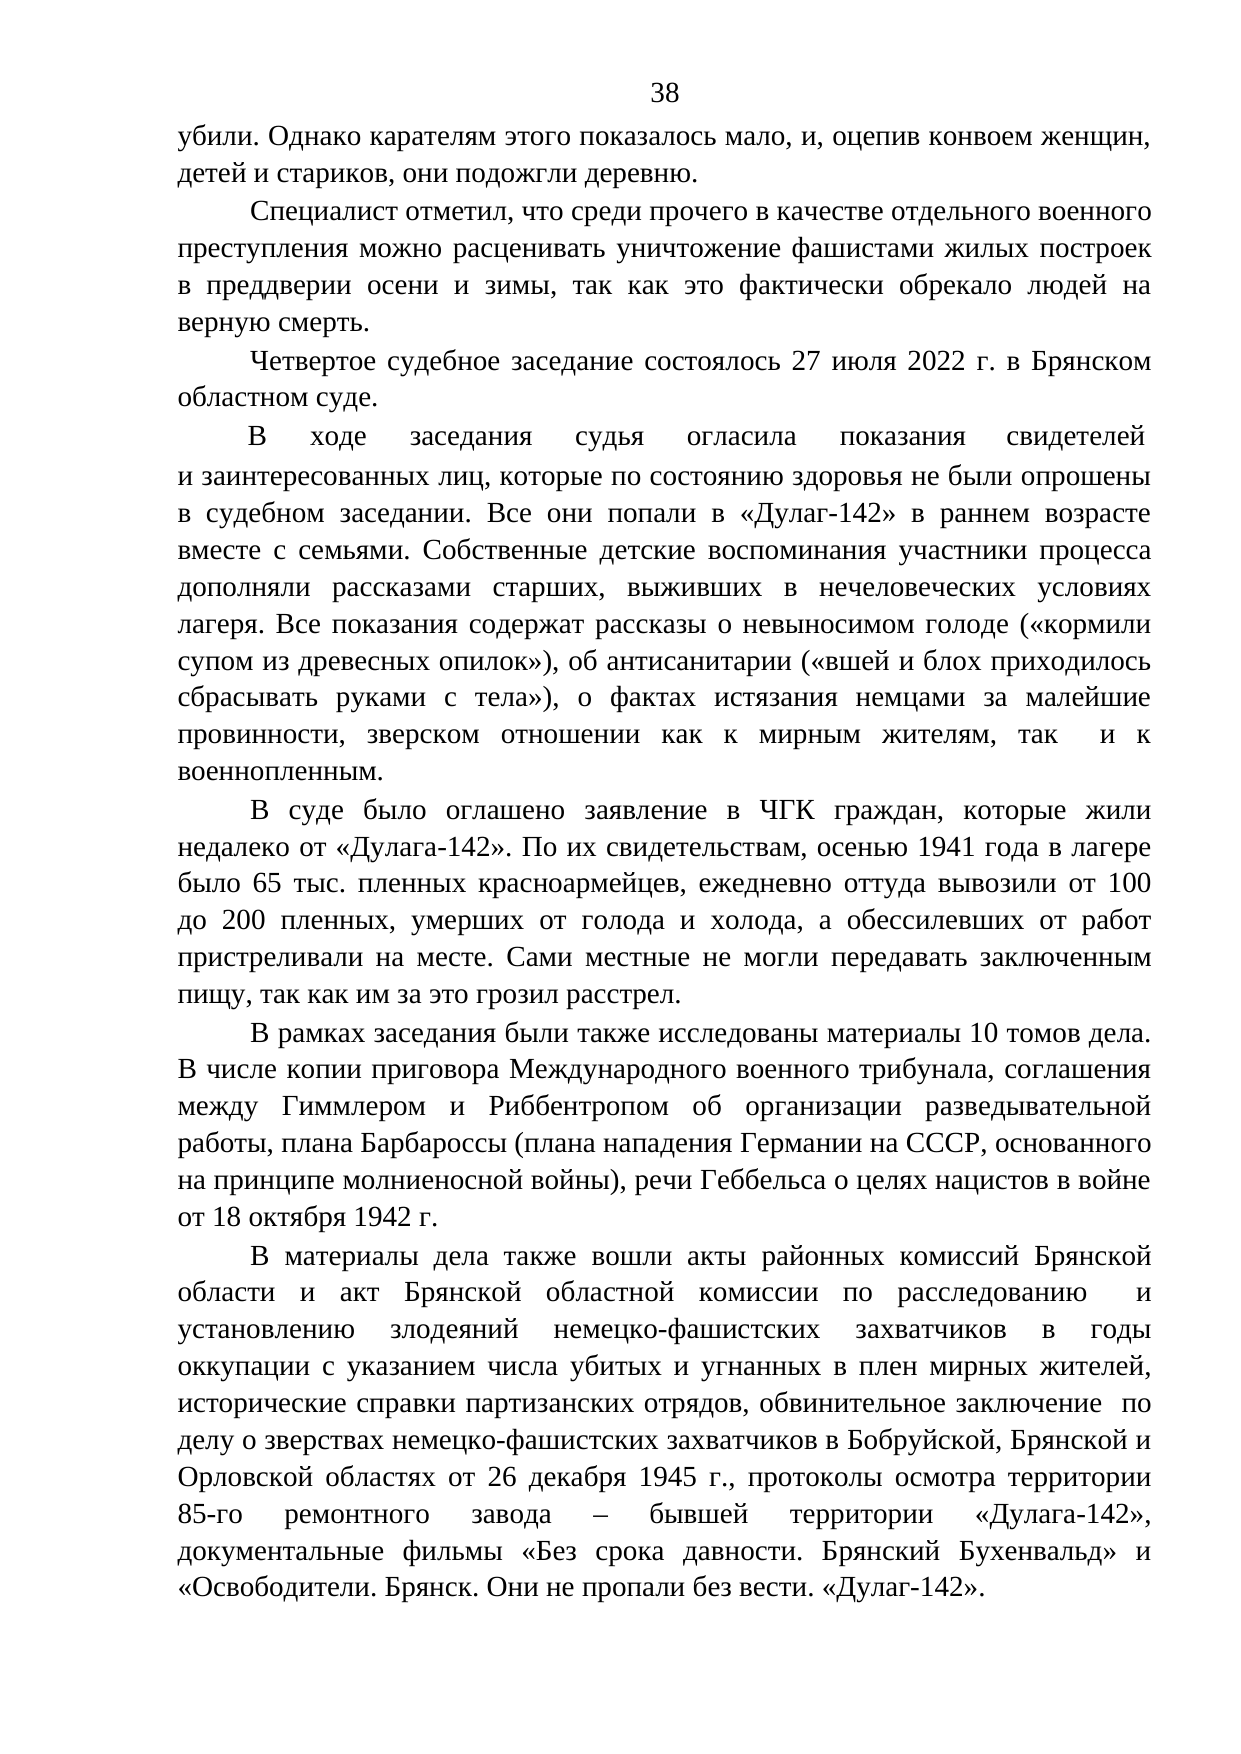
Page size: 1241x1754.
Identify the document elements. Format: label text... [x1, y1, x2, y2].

text Специалист отметил, что среди прочего в качестве отдельного военного преступления можно расценивать уничтожение фашистами жилых построек в преддверии осени и зимы, так как это фактически обрекало людей на верную смерть. [177, 193, 1152, 338]
text В материалы дела также вошли акты районных комиссий Брянской области и акт Брянской областной комиссии по расследованию и установлению злодеяний немецко-фашистских захватчиков в годы оккупации с указанием числа убитых и угнанных в плен мирных жителей, исторические справки партизанских отрядов, обвинительное заключение по делу о зверствах немецко-фашистских захватчиков в Бобруйской, Брянской и Орловской областях от 26 декабря 1945 г., протоколы осмотра территории 85-го ремонтного завода – бывшей территории «Дулага-142», документальные фильмы «Без срока давности. Брянский Бухенвальд» и «Освободители. Брянск. Они не пропали без вести. «Дулаг-142». [177, 1238, 1152, 1603]
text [177, 118, 1152, 188]
text и заинтересованных лиц, которые по состоянию здоровья не были опрошены в судебном заседании. Все они попали в «Дулаг-142» в раннем возрасте вместе с семьями. Собственные детские воспоминания участники процесса дополняли рассказами старших, выживших в нечеловеческих условиях лагеря. Все показания содержат рассказы о невыносимом голоде («кормили супом из древесных опилок»), об антисанитарии («вшей и блох приходилось сбрасывать руками с тела»), о фактах истязания немцами за малейшие провинности, зверском отношении как к мирным жителям, так и к военнопленным. [177, 458, 1152, 787]
text В рамках заседания были также исследованы материалы 10 томов дела. В числе копии приговора Международного военного трибунала, соглашения между Гиммлером и Риббентропом об организации разведывательной работы, плана Барбароссы (плана нападения Германии на СССР, основанного на принципе молниеносной войны), речи Геббельса о целях нацистов в войне от 18 октября 1942 г. [177, 1015, 1152, 1233]
text В суде было оглашено заявление в ЧГК граждан, которые жили недалеко от «Дулага-142». По их свидетельствам, осенью 1941 года в лагере было 65 тыс. пленных красноармейцев, ежедневно оттуда вывозили от 100 до 200 пленных, умерших от голода и холода, а обессилевших от работ пристреливали на месте. Сами местные не могли передавать заключенным пищу, так как им за это грозил расстрел. [177, 792, 1152, 1010]
text В ходе заседания судья огласила показания свидетелей [177, 418, 1160, 452]
text Четвертое судебное заседание состоялось 27 июля 2022 г. в Брянском областном суде. [177, 343, 1152, 413]
